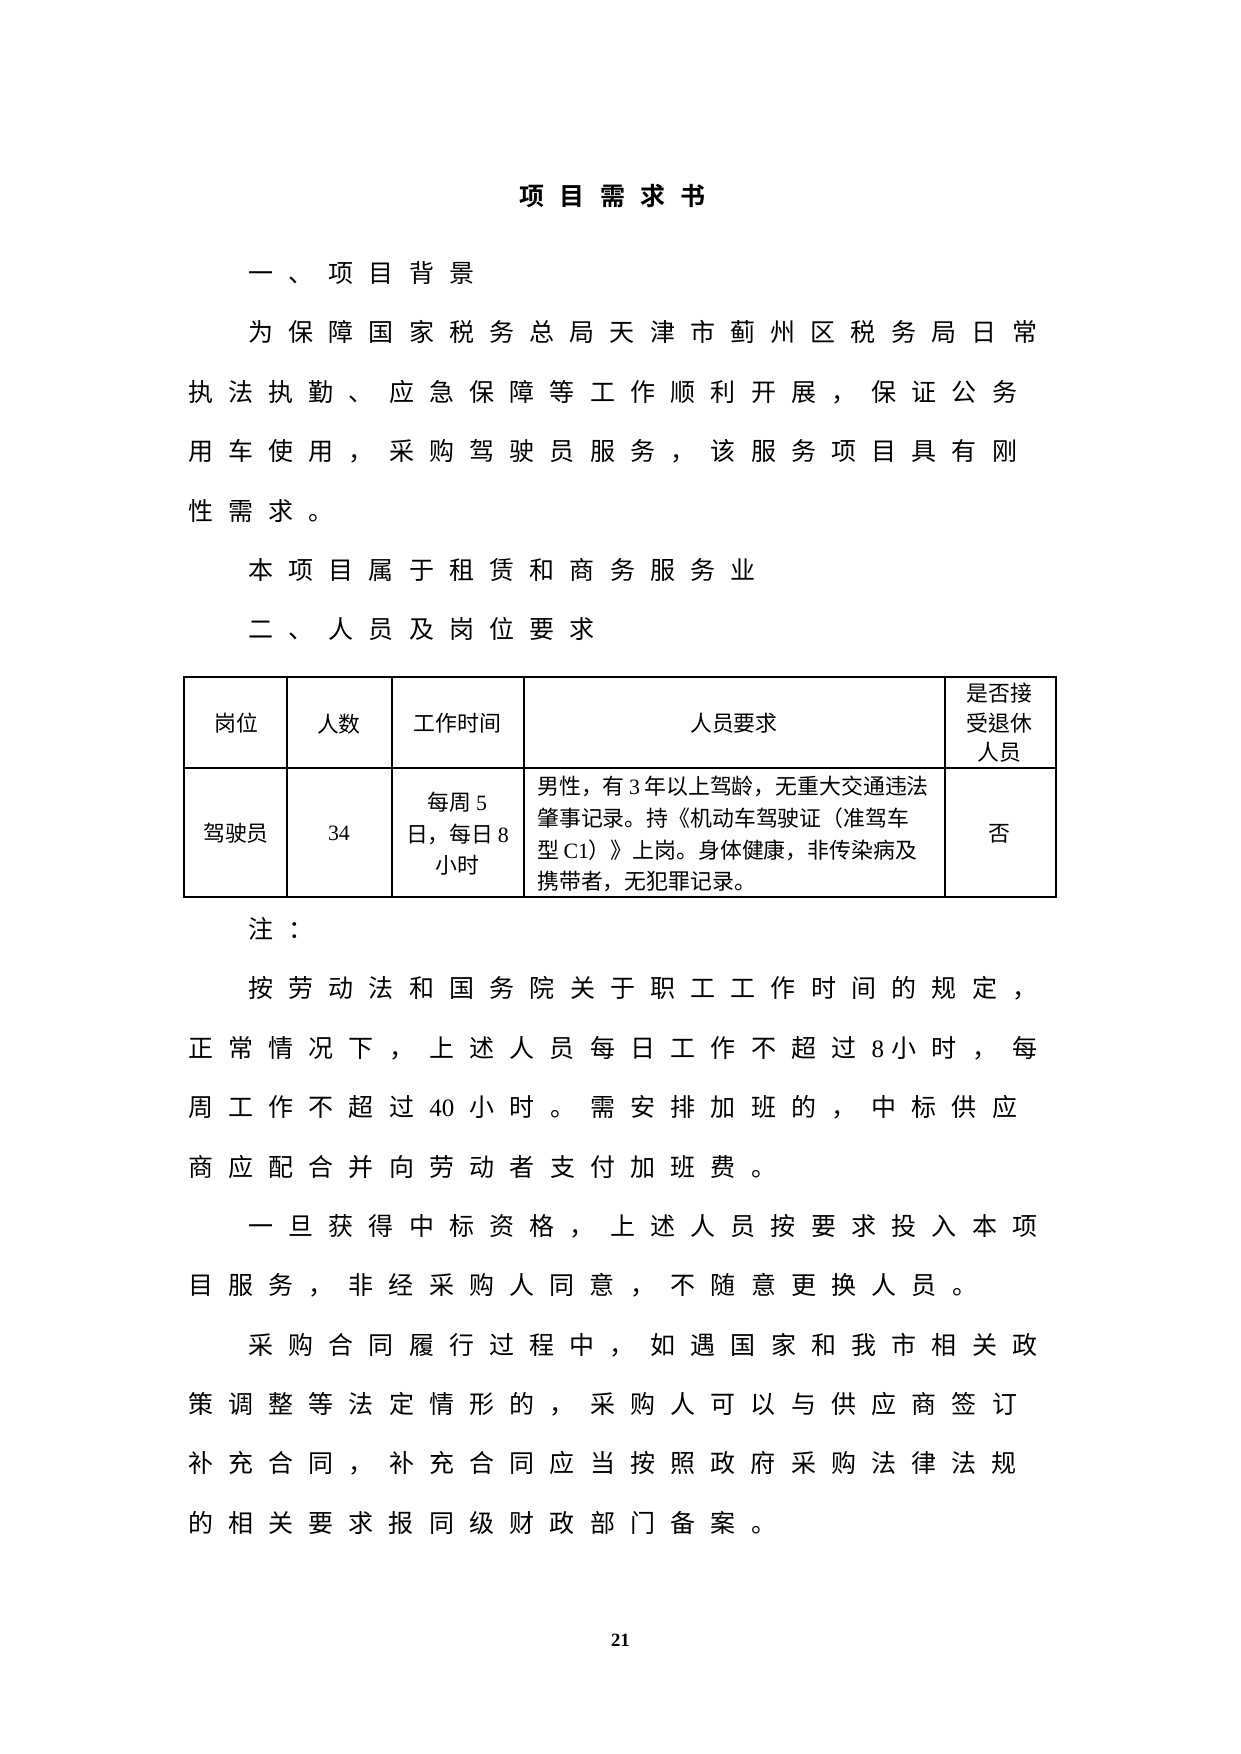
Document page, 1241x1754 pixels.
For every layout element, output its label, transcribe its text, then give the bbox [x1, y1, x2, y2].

table_cell 每周5日，每日8小时 [393, 769, 523, 896]
text 本项目属于租赁和商务服务业 [188, 539, 1052, 598]
table_header 人数 [288, 678, 391, 767]
table_cell 驾驶员 [185, 769, 286, 896]
table_header 是否接受退休人员 [946, 678, 1055, 767]
text 项目需求书 [188, 164, 1052, 224]
text 为保障国家税务总局天津市蓟州区税务局日常执法执勤、应急保障等工作顺利开展，保证公务用车使用，采购驾驶员服务，该服务项目具有刚性需求。 [188, 301, 1052, 539]
table_header 人员要求 [525, 678, 944, 767]
text 一旦获得中标资格，上述人员按要求投入本项目服务，非经采购人同意，不随意更换人员。 [188, 1195, 1052, 1314]
table_cell 34 [288, 769, 391, 896]
table_cell 否 [946, 769, 1055, 896]
text 采购合同履行过程中，如遇国家和我市相关政策调整等法定情形的，采购人可以与供应商签订补充合同，补充合同应当按照政府采购法律法规的相关要求报同级财政部门备案。 [188, 1314, 1052, 1551]
text 一、项目背景 [188, 242, 1052, 301]
text 注： [188, 898, 1052, 957]
text 按劳动法和国务院关于职工工作时间的规定，正常情况下，上述人员每日工作不超过8小时，每周工作不超过40小时。需安排加班的，中标供应商应配合并向劳动者支付加班费。 [188, 957, 1052, 1195]
table_cell 男性，有3年以上驾龄，无重大交通违法肇事记录。持《机动车驾驶证（准驾车型C1）》上岗。身体健康，非传染病及携带者，无犯罪记录。 [525, 769, 944, 896]
text 二、人员及岗位要求 [188, 598, 1052, 658]
table_header 岗位 [185, 678, 286, 767]
table_header 工作时间 [393, 678, 523, 767]
